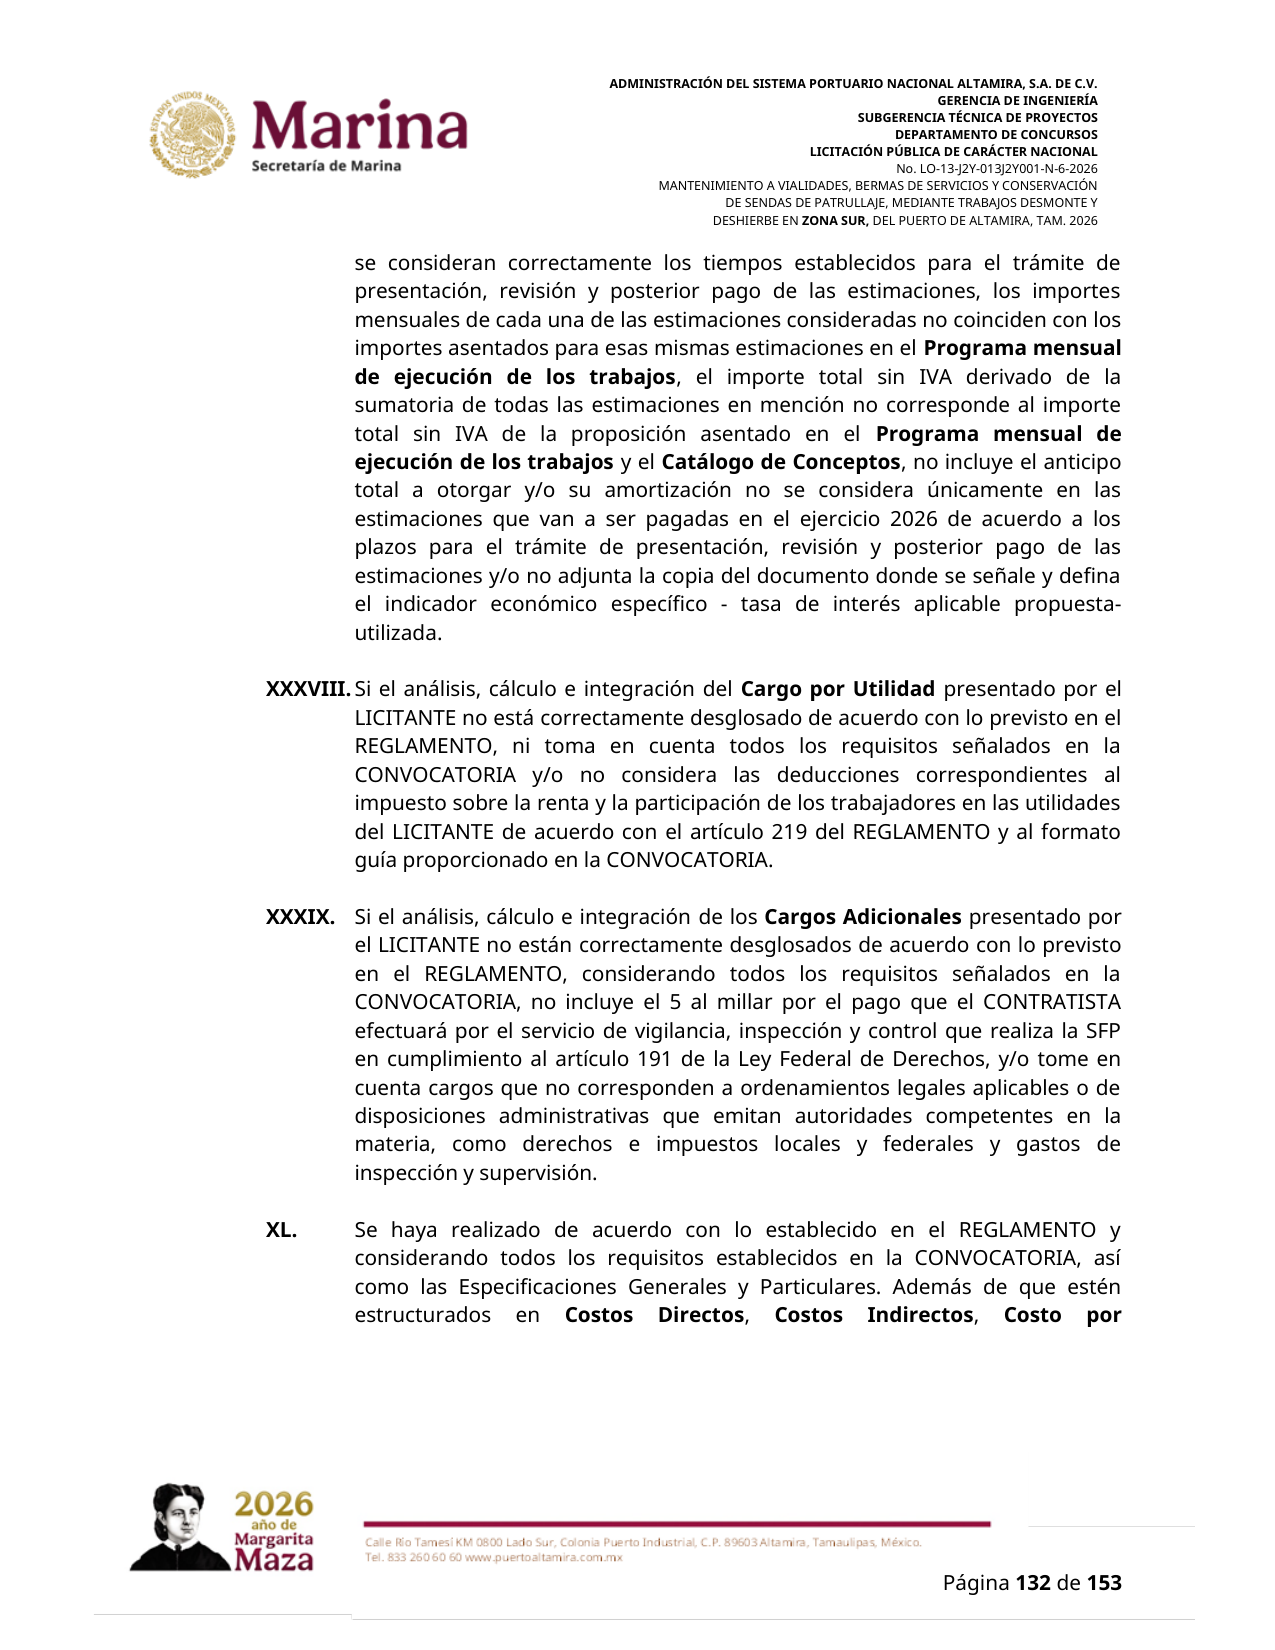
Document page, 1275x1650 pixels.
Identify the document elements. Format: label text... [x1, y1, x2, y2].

picture [93, 1452, 1195, 1621]
list Si el análisis, cálculo e integración de los Cargos Adicionales presentado por el LICITANTE no están correctamente desglosados de acuerdo con lo previsto en el REGLAMENTO, considerando todos los requisitos señalados en la CONVOCATORIA, no incluye el 5 al millar por el pago que el CONTRATISTA efectuará por el servicio de vigilancia, inspección y control que realiza la SFP en cumplimiento al artículo 191 de la Ley Federal de Derechos, y/o tome en cuenta cargos que no corresponden a ordenamientos legales aplicables o de disposiciones administrativas que emitan autoridades competentes en la materia, como derechos e impuestos locales y federales y gastos de inspección y supervisión. [266, 902, 1122, 1186]
list Si el análisis, cálculo e integración del Cargo por Utilidad presentado por el LICITANTE no está correctamente desglosado de acuerdo con lo previsto en el REGLAMENTO, ni toma en cuenta todos los requisitos señalados en la CONVOCATORIA y/o no considera las deducciones correspondientes al impuesto sobre la renta y la participación de los trabajadores en las utilidades del LICITANTE de acuerdo con el artículo 219 del REGLAMENTO y al formato guía proporcionado en la CONVOCATORIA. [266, 674, 1122, 874]
picture [102, 56, 515, 208]
